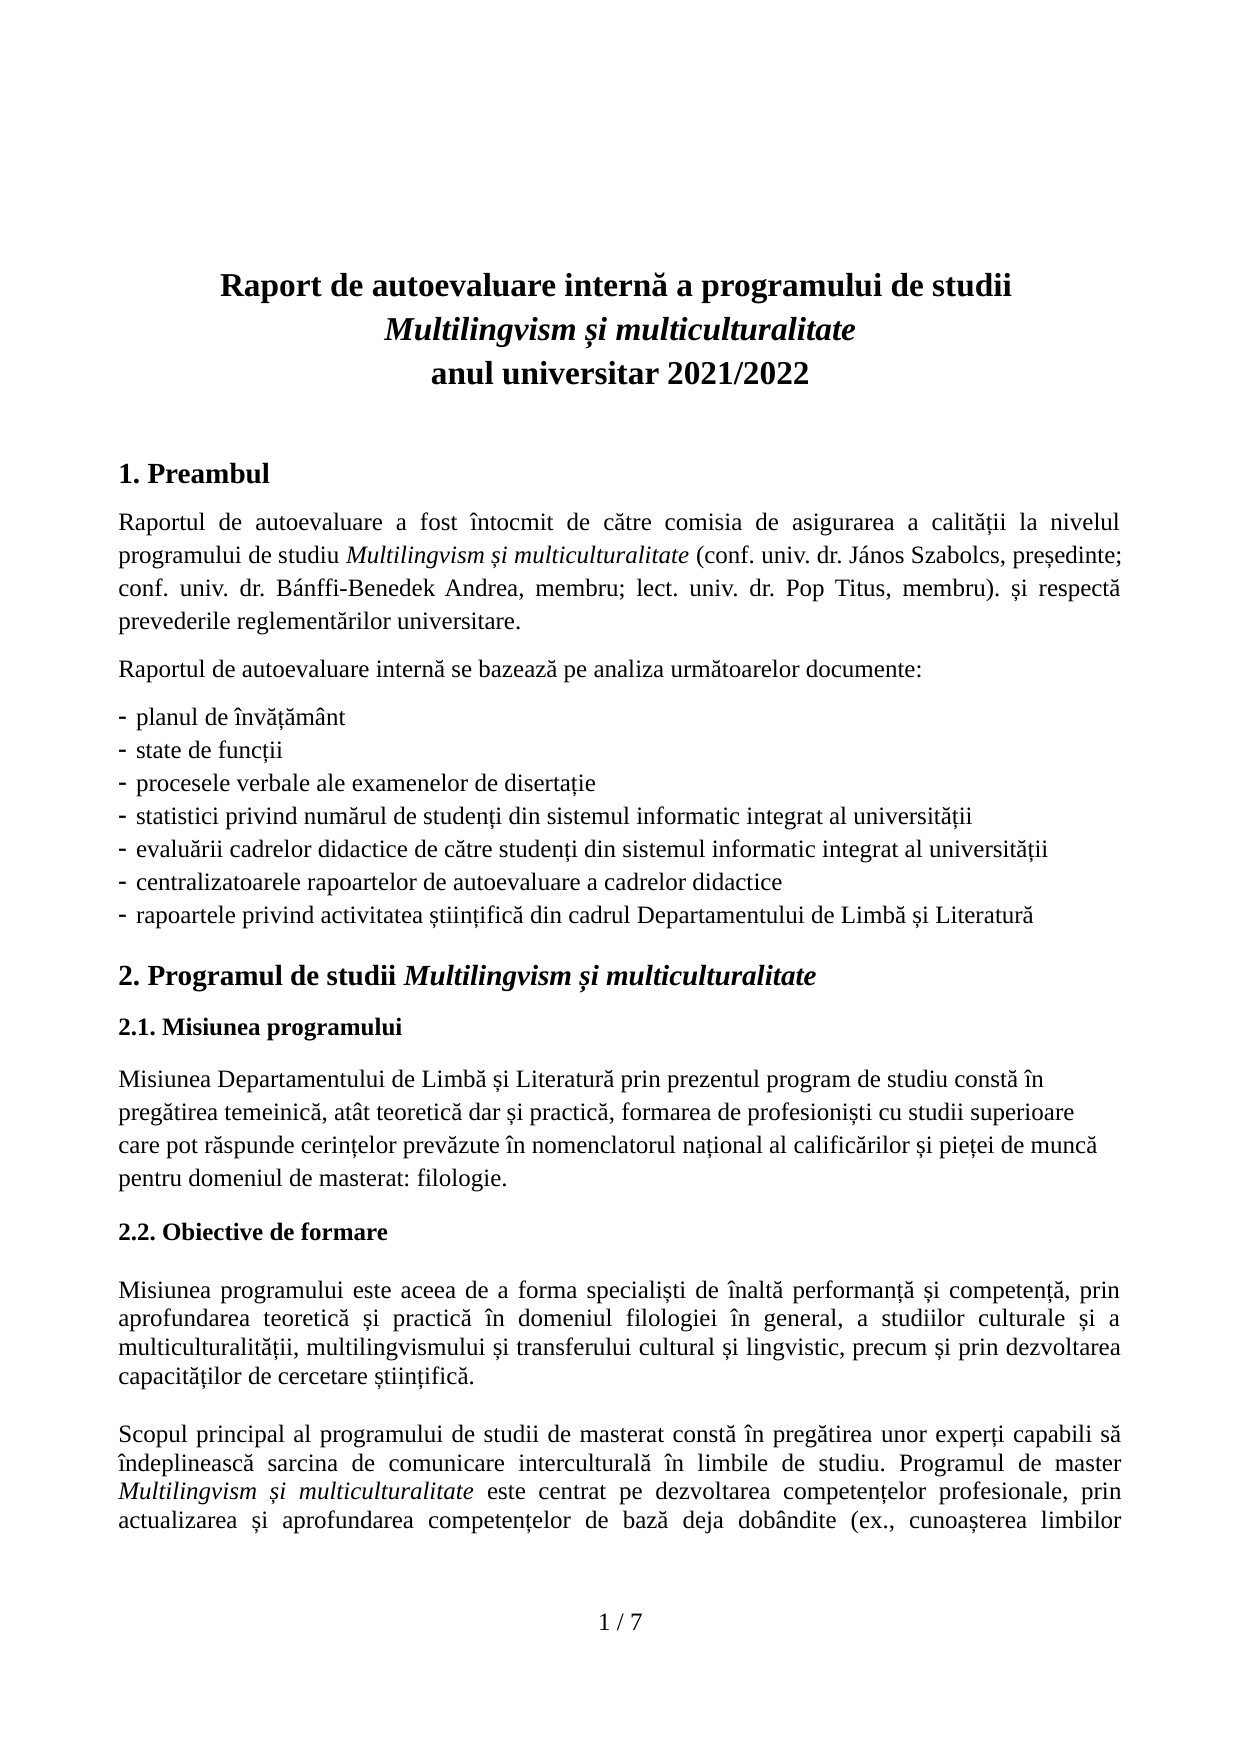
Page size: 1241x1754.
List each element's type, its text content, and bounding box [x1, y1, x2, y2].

subtitle Programul de studii Multilingvism și multiculturalitate [118, 958, 1122, 991]
title Raport de autoevaluare internă a programului de studii Multilingvism și multiculturalitate anul universitar 2021/2022 [118, 265, 1122, 391]
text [118, 1419, 1122, 1534]
list planul de învățământ [118, 702, 1122, 730]
subtitle Misiunea programului [118, 1012, 1122, 1041]
list statistici privind numărul de studenți din sistemul informatic integrat al universității [118, 801, 1122, 829]
list centralizatoarele rapoartelor de autoevaluare a cadrelor didactice [118, 867, 1122, 896]
list state de funcții [118, 735, 1122, 763]
subtitle Obiective de formare [118, 1217, 1122, 1246]
subtitle Preambul [118, 456, 1122, 490]
list rapoartele privind activitatea științifică din cadrul Departamentului de Limbă și Literatură [118, 900, 1122, 928]
text Misiunea Departamentului de Limbă și Literatură prin prezentul program de studiu constă în pregătirea temeinică, atât teoretică dar și practică, formarea de profesioniști cu studii superioare care pot răspunde cerințelor prevăzute în nomenclatorul național al calificărilor și pieței de muncă pentru domeniul de masterat: filologie. [118, 1064, 1122, 1192]
list procesele verbale ale examenelor de disertație [118, 768, 1122, 796]
text Misiunea programului este aceea de a forma specialiști de înaltă performanță și competență, prin aprofundarea teoretică și practică în domeniul filologiei în general, a studiilor culturale și a multiculturalității, multilingvismului și transferului cultural și lingvistic, precum și prin dezvoltarea capacităților de cercetare științifică. [118, 1275, 1122, 1390]
text Raportul de autoevaluare a fost întocmit de către comisia de asigurarea a calității la nivelul programului de studiu Multilingvism și multiculturalitate (conf. univ. dr. János Szabolcs, președinte; conf. univ. dr. Bánffi-Benedek Andrea, membru; lect. univ. dr. Pop Titus, membru). și respectă prevederile reglementărilor universitare. [118, 507, 1122, 635]
list evaluării cadrelor didactice de către studenți din sistemul informatic integrat al universității [118, 834, 1122, 862]
text Raportul de autoevaluare internă se bazează pe analiza următoarelor documente: [118, 654, 1122, 683]
